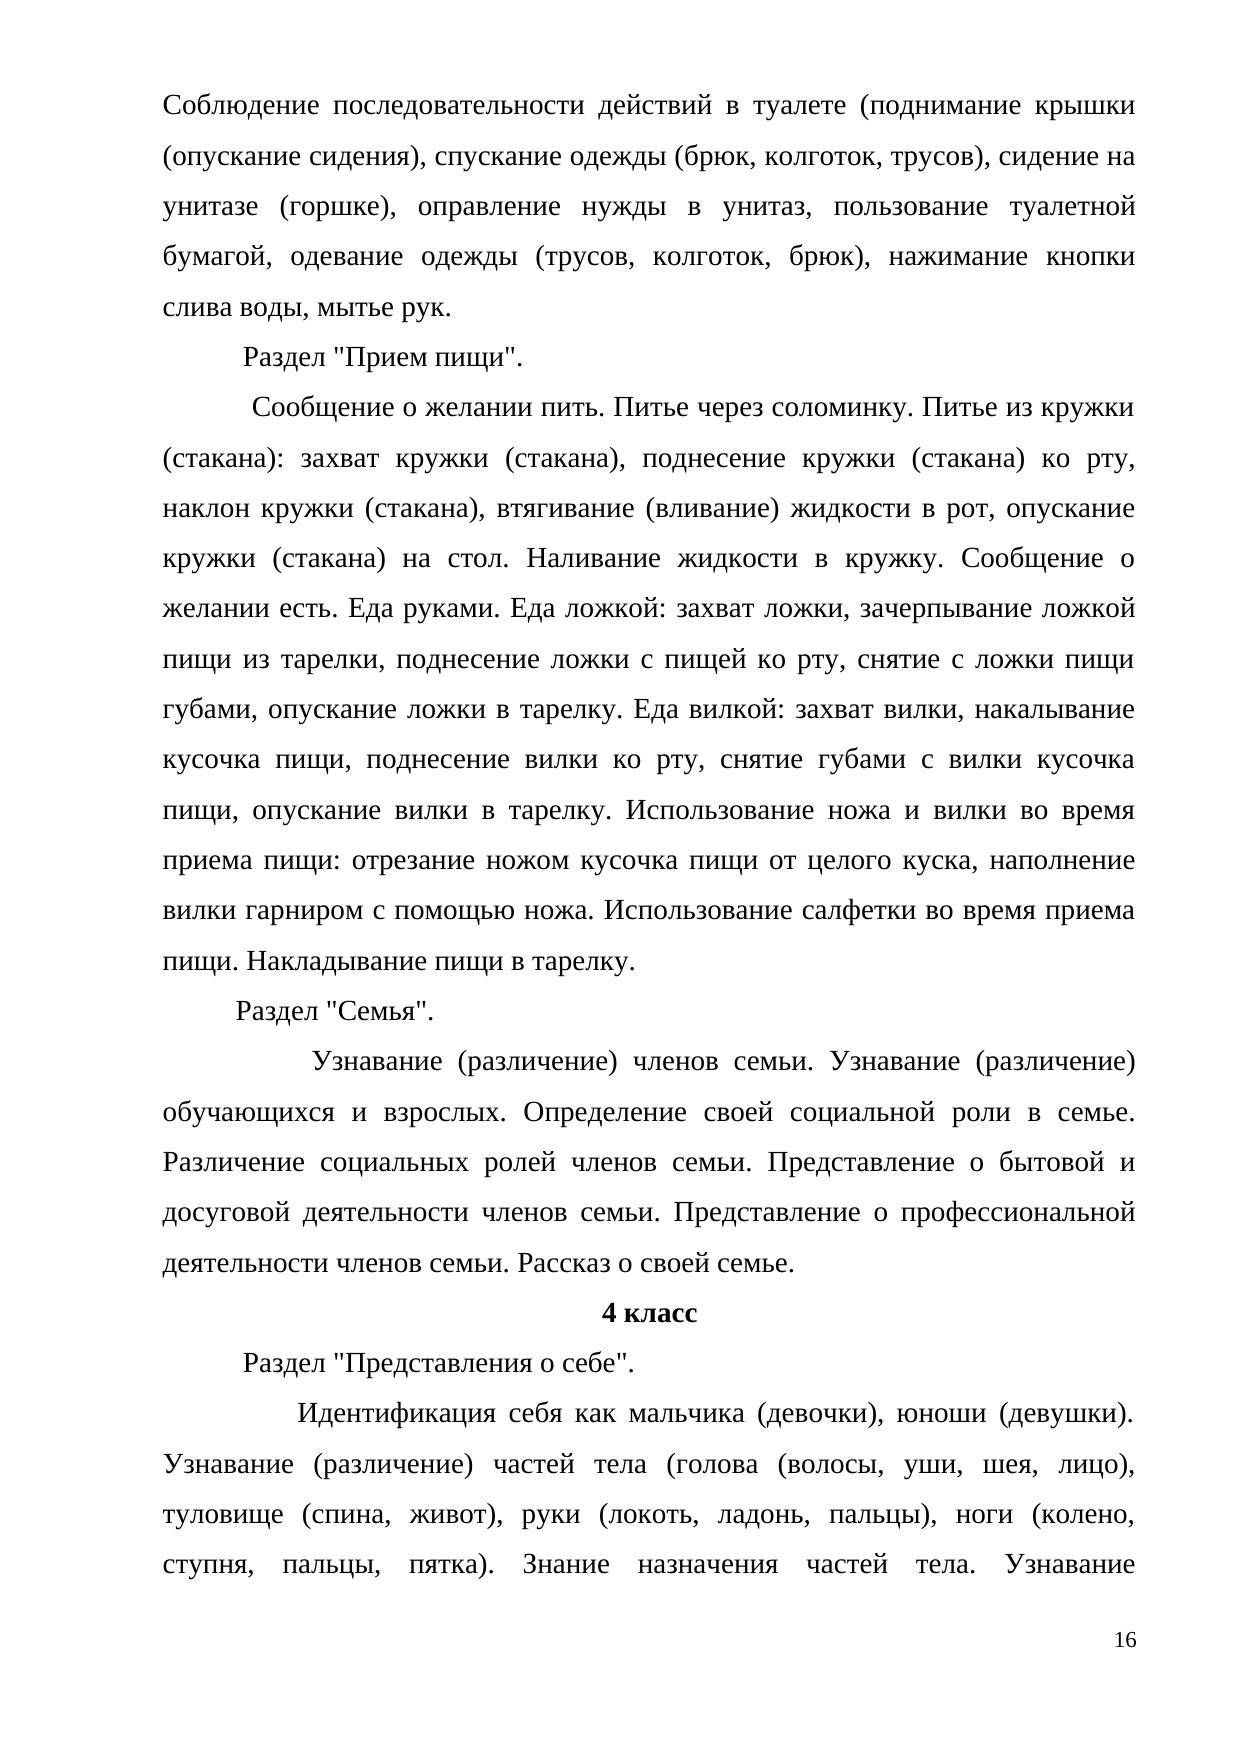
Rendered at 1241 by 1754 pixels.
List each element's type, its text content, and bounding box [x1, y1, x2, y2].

text Раздел "Представления о себе". [162, 1345, 1137, 1379]
text Узнавание (различение) членов семьи. Узнавание (различение) обучающихся и взрослых. Определение своей социальной роли в семье. Различение социальных ролей членов семьи. Представление о бытовой и досуговой деятельности членов семьи. Представление о профессиональной деятельности членов семьи. Рассказ о своей семье. [162, 1043, 1137, 1278]
text Сообщение о желании пить. Питье через соломинку. Питье из кружки (стакана): захват кружки (стакана), поднесение кружки (стакана) ко рту, наклон кружки (стакана), втягивание (вливание) жидкости в рот, опускание кружки (стакана) на стол. Наливание жидкости в кружку. Сообщение о желании есть. Еда руками. Еда ложкой: захват ложки, зачерпывание ложкой пищи из тарелки, поднесение ложки с пищей ко рту, снятие с ложки пищи губами, опускание ложки в тарелку. Еда вилкой: захват вилки, накалывание кусочка пищи, поднесение вилки ко рту, снятие губами с вилки кусочка пищи, опускание вилки в тарелку. Использование ножа и вилки во время приема пищи: отрезание ножом кусочка пищи от целого куска, наполнение вилки гарниром с помощью ножа. Использование салфетки во время приема пищи. Накладывание пищи в тарелку. [162, 389, 1137, 976]
text Раздел "Прием пищи". [162, 339, 1137, 373]
text 4 класс [162, 1295, 1137, 1328]
text Раздел "Семья". [162, 993, 1137, 1027]
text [162, 1396, 1137, 1580]
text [162, 87, 1137, 322]
